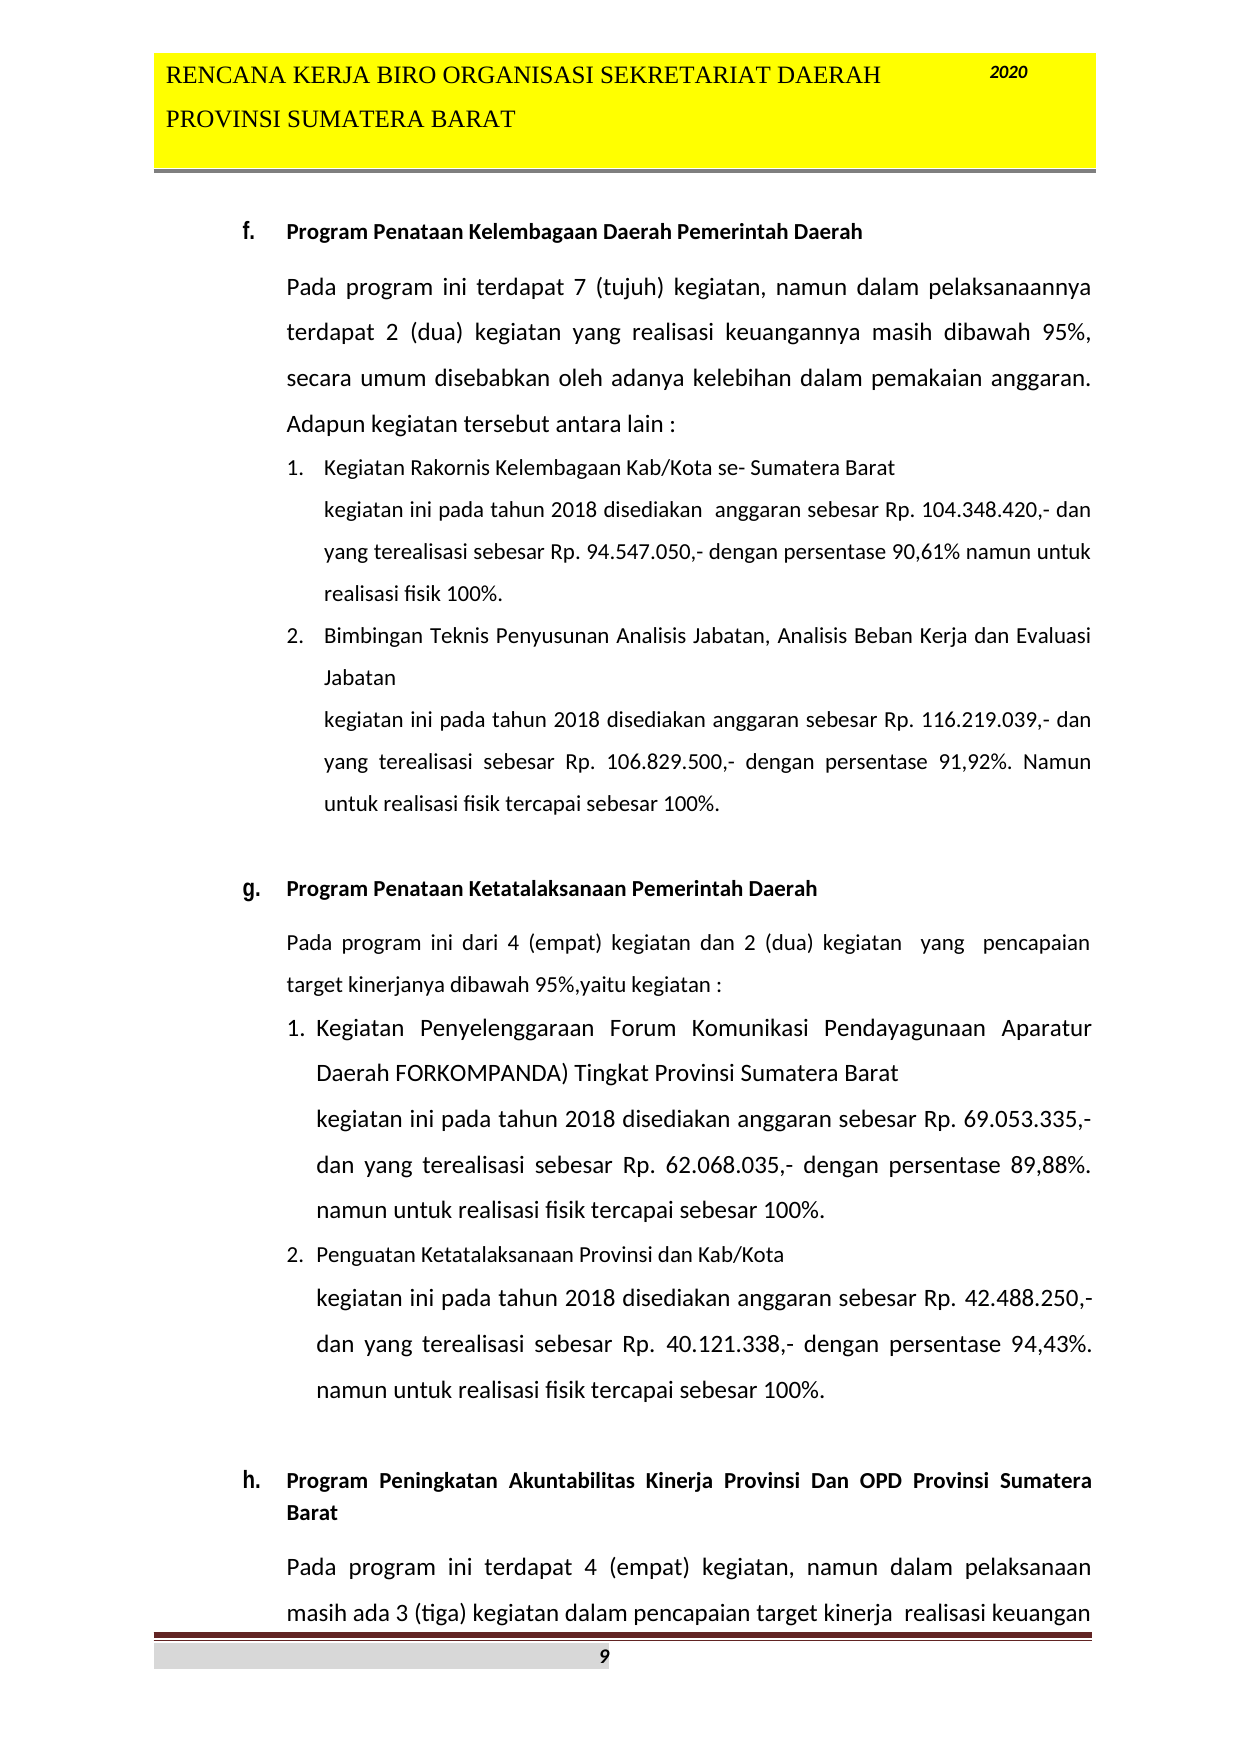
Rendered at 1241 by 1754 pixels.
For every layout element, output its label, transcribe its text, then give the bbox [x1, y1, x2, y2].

list Program Penataan Ketatalaksanaan Pemerintah Daerah [242, 873, 1092, 902]
list Program Peningkatan Akuntabilitas Kinerja Provinsi Dan OPD Provinsi Sumatera Barat [242, 1465, 1092, 1527]
list kegiatan ini pada tahun 2018 disediakan anggaran sebesar Rp. 104.348.420,- dan yang terealisasi sebesar Rp. 94.547.050,- dengan persentase 90,61% namun untuk realisasi fisik 100%. [324, 496, 1092, 607]
list Pada program ini dari 4 (empat) kegiatan dan 2 (dua) kegiatan yang pencapaian target kinerjanya dibawah 95%,yaitu kegiatan : [286, 928, 1092, 998]
list kegiatan ini pada tahun 2018 disediakan anggaran sebesar Rp. 42.488.250,- dan yang terealisasi sebesar Rp. 40.121.338,- dengan persentase 94,43%. namun untuk realisasi fisik tercapai sebesar 100%. [316, 1282, 1092, 1404]
list Kegiatan Penyelenggaraan Forum Komunikasi Pendayagunaan Aparatur Daerah FORKOMPANDA) Tingkat Provinsi Sumatera Barat [286, 1012, 1092, 1088]
text Pada program ini terdapat 7 (tujuh) kegiatan, namun dalam pelaksanaannya terdapat 2 (dua) kegiatan yang realisasi keuangannya masih dibawah 95%, secara umum disebabkan oleh adanya kelebihan dalam pemakaian anggaran. Adapun kegiatan tersebut antara lain : [286, 271, 1092, 438]
list Bimbingan Teknis Penyusunan Analisis Jabatan, Analisis Beban Kerja dan Evaluasi Jabatan [286, 621, 1092, 691]
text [286, 1552, 1092, 1628]
list Penguatan Ketatalaksanaan Provinsi dan Kab/Kota [286, 1240, 1092, 1268]
list kegiatan ini pada tahun 2018 disediakan anggaran sebesar Rp. 116.219.039,- dan yang terealisasi sebesar Rp. 106.829.500,- dengan persentase 91,92%. Namun untuk realisasi fisik tercapai sebesar 100%. [324, 705, 1092, 817]
text kegiatan ini pada tahun 2018 disediakan anggaran sebesar Rp. 69.053.335,- dan yang terealisasi sebesar Rp. 62.068.035,- dengan persentase 89,88%. namun untuk realisasi fisik tercapai sebesar 100%. [316, 1103, 1092, 1225]
list Program Penataan Kelembagaan Daerah Pemerintah Daerah [242, 216, 1092, 245]
list Kegiatan Rakornis Kelembagaan Kab/Kota se- Sumatera Barat [286, 453, 1092, 482]
